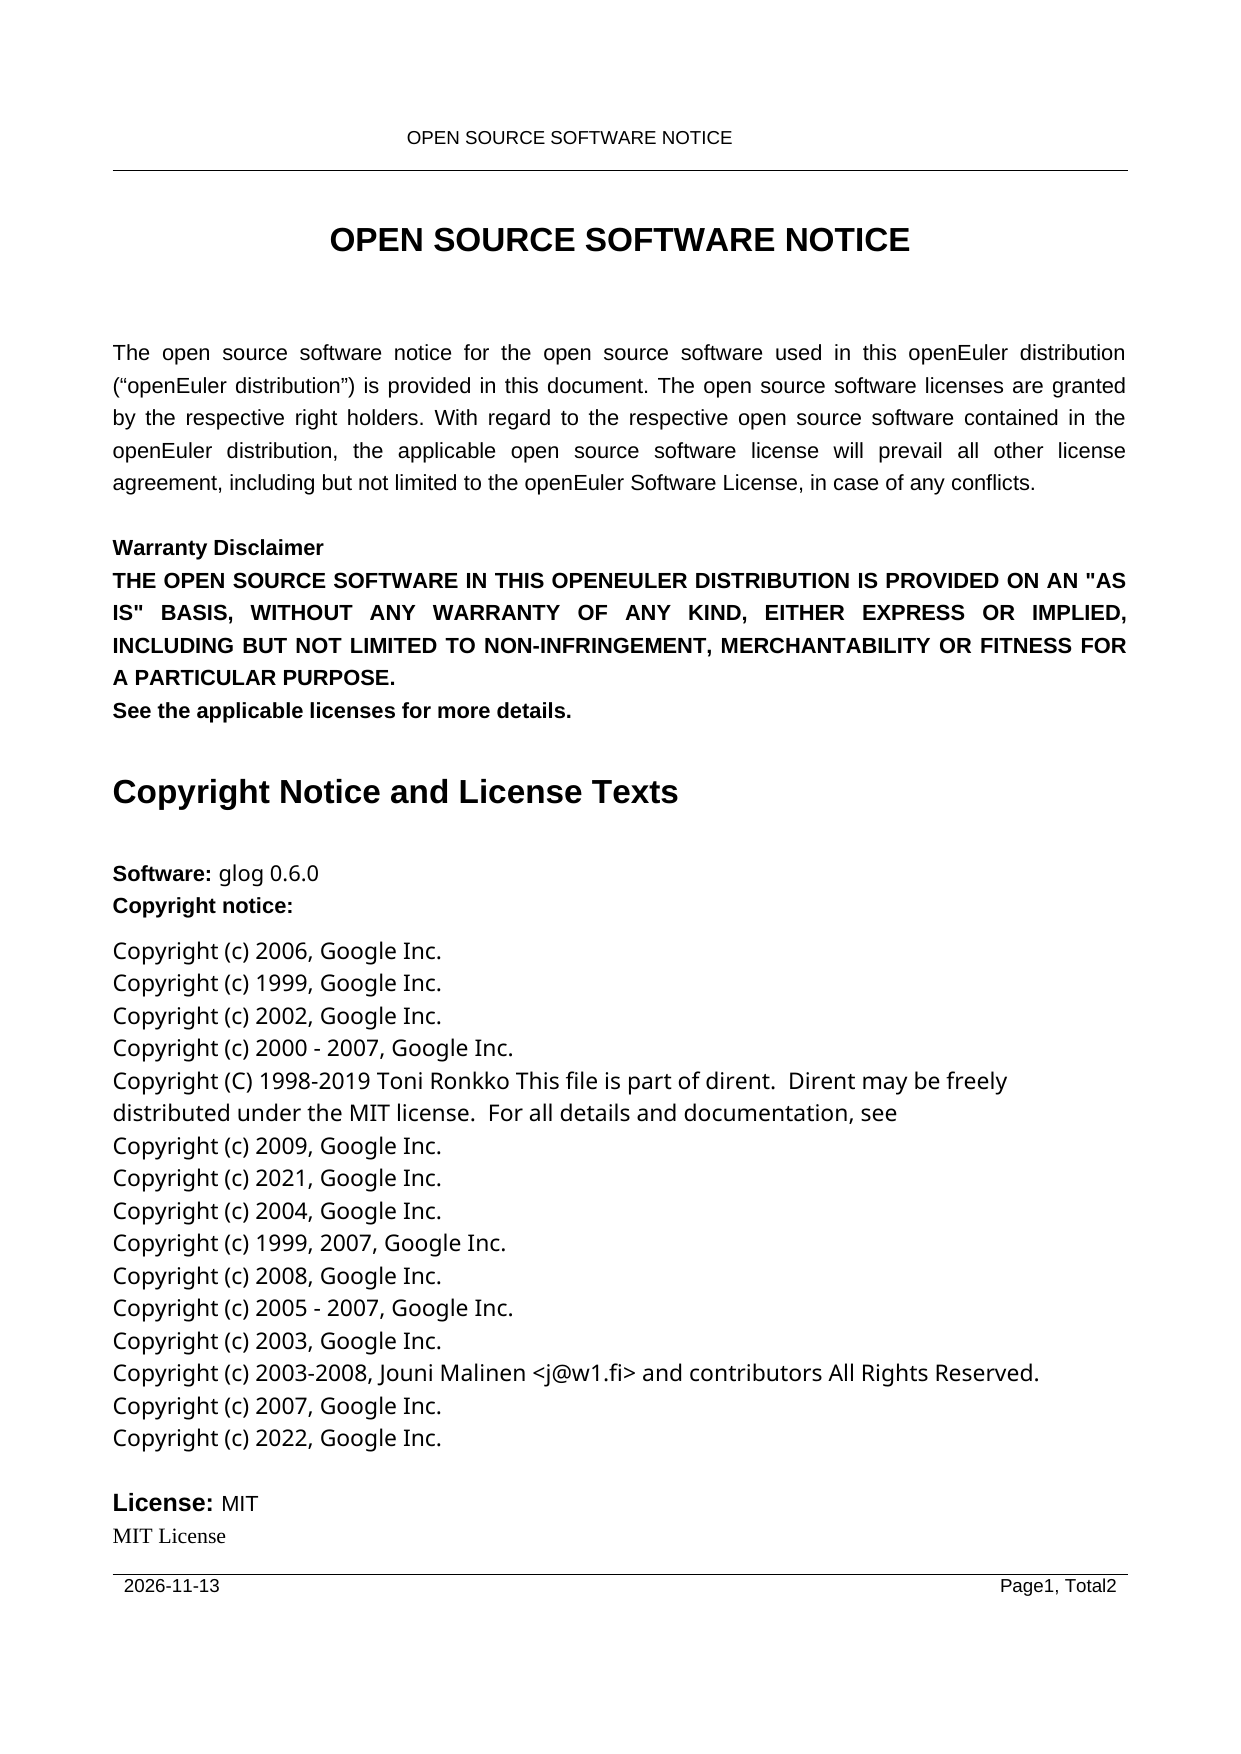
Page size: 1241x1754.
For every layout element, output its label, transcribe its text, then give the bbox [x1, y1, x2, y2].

text THE OPEN SOURCE SOFTWARE IN THIS OPENEULER DISTRIBUTION IS PROVIDED ON AN "AS IS" BASIS, WITHOUT ANY WARRANTY OF ANY KIND, EITHER EXPRESS OR IMPLIED, INCLUDING BUT NOT LIMITED TO NON-INFRINGEMENT, MERCHANTABILITY OR FITNESS FOR A PARTICULAR PURPOSE. See the applicable licenses for more details. [112, 564, 1128, 726]
text The open source software notice for the open source software used in this openEuler distribution (“openEuler distribution”) is provided in this document. The open source software licenses are granted by the respective right holders. With regard to the respective open source software contained in the openEuler distribution, the applicable open source software license will prevail all other license agreement, including but not limited to the openEuler Software License, in case of any conflicts. [112, 336, 1128, 499]
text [112, 1519, 1128, 1551]
text Copyright notice: [112, 889, 1128, 921]
title Software: glog 0.6.0 [112, 856, 1128, 889]
text Copyright Notice and License Texts [112, 759, 1128, 824]
text OPEN SOURCE SOFTWARE NOTICE [112, 206, 1128, 271]
text Warranty Disclaimer [112, 531, 1128, 564]
text License: MIT [112, 1486, 1128, 1519]
text Copyright (c) 2006, Google Inc. Copyright (c) 1999, Google Inc. Copyright (c) 2002, Google Inc. Copyright (c) 2000 - 2007, Google Inc. Copyright (C) 1998-2019 Toni Ronkko This file is part of dirent. Dirent may be freely distributed under the MIT license. For all details and documentation, see Copyright (c) 2009, Google Inc. Copyright (c) 2021, Google Inc. Copyright (c) 2004, Google Inc. Copyright (c) 1999, 2007, Google Inc. Copyright (c) 2008, Google Inc. Copyright (c) 2005 - 2007, Google Inc. Copyright (c) 2003, Google Inc. Copyright (c) 2003-2008, Jouni Malinen <j@w1.fi> and contributors All Rights Reserved. Copyright (c) 2007, Google Inc. Copyright (c) 2022, Google Inc. [112, 934, 1128, 1486]
